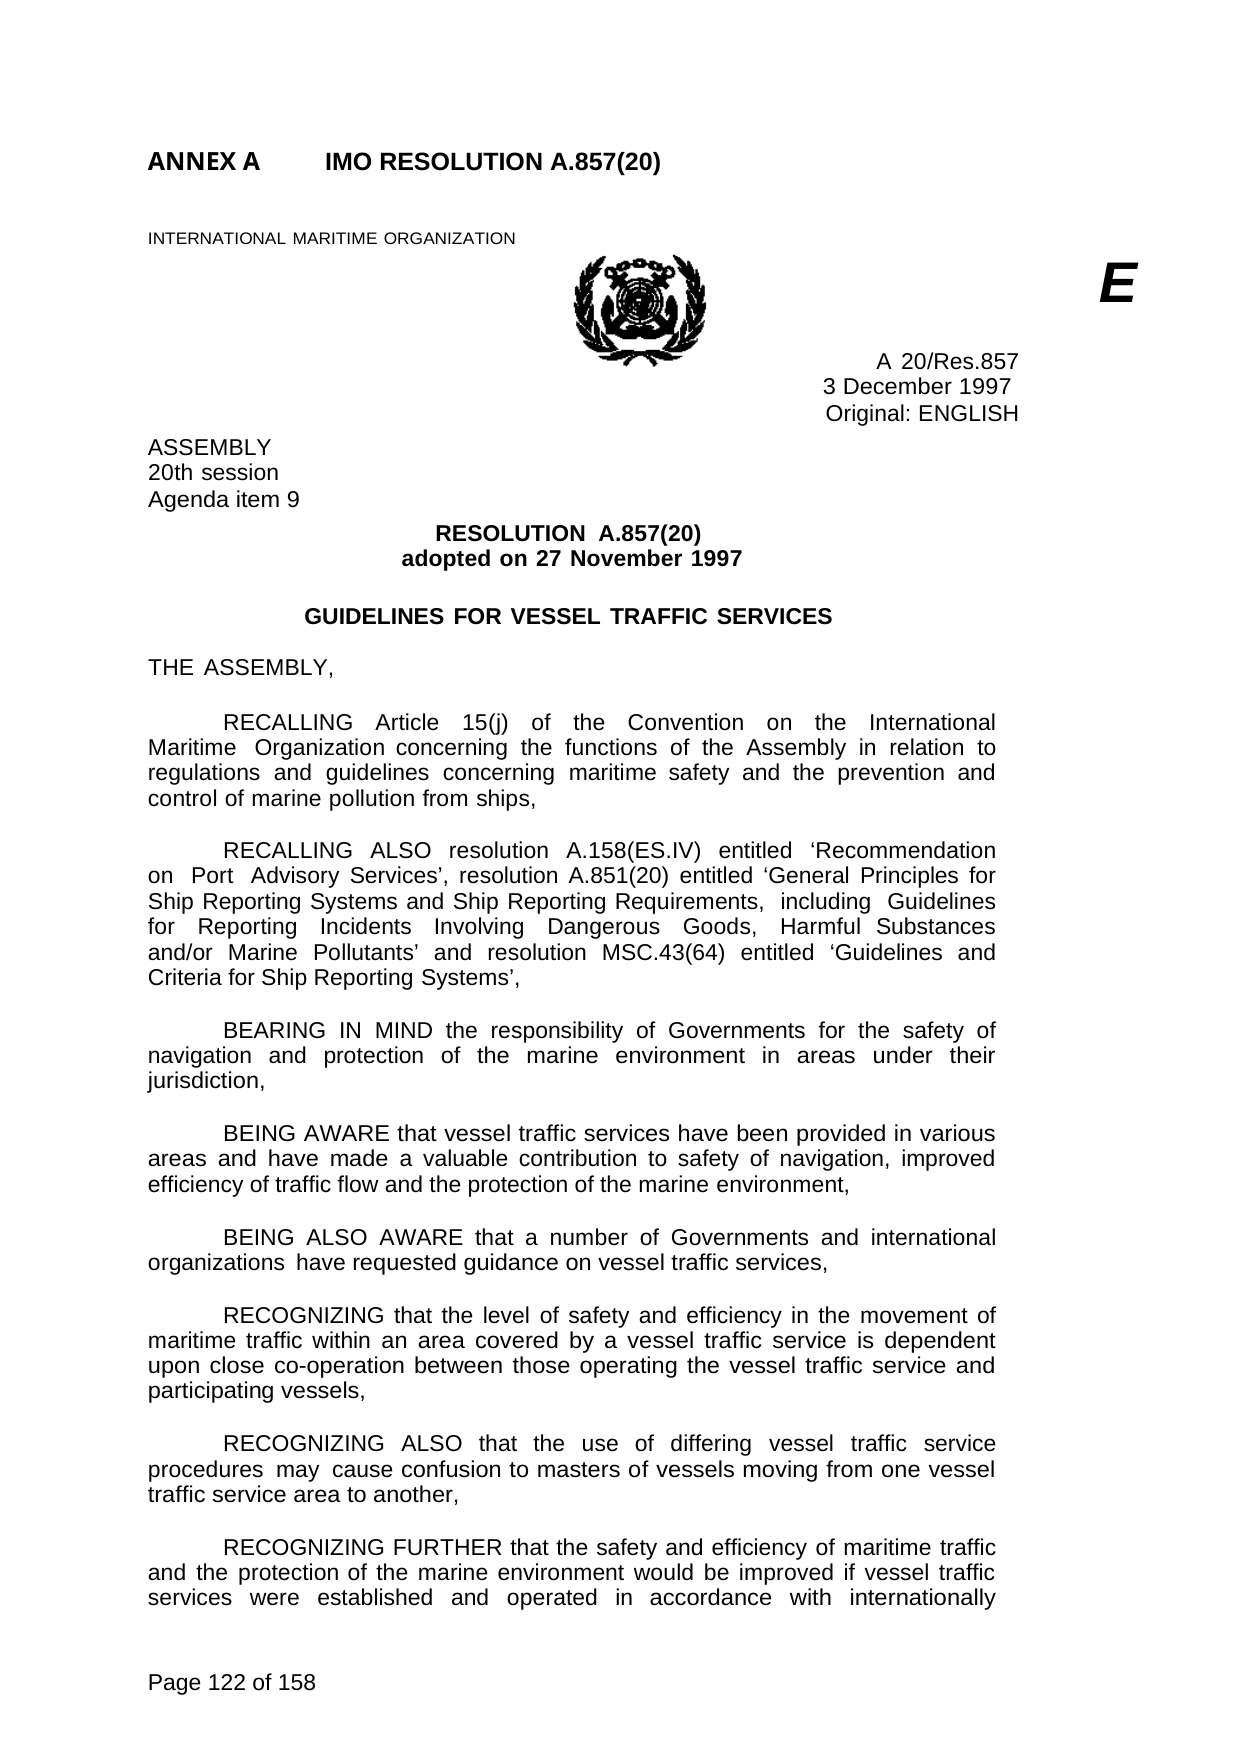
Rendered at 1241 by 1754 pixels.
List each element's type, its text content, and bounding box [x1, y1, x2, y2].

text INTERNATIONAL MARITIME ORGANIZATION [148, 228, 1092, 248]
text RECOGNIZING that the level of safety and efficiency in the movement of maritime traffic within an area covered by a vessel traffic service is dependent upon close co-operation between those operating the vessel traffic service and participating vessels, [148, 1303, 996, 1404]
text RESOLUTION A.857(20) [148, 519, 989, 546]
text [148, 1535, 996, 1611]
text BEING AWARE that vessel traffic services have been provided in various areas and have made a valuable contribution to safety of navigation, improved efficiency of traffic flow and the protection of the marine environment, [148, 1121, 996, 1197]
text RECOGNIZING ALSO that the use of differing vessel traffic service procedures may cause confusion to masters of vessels moving from one vessel traffic service area to another, [148, 1432, 996, 1507]
text BEING ALSO AWARE that a number of Governments and international organizations have requested guidance on vessel traffic services, [148, 1225, 996, 1275]
text IMO Resolution A.857(20) [148, 143, 1092, 177]
text THE ASSEMBLY, [148, 655, 996, 680]
text RECALLING Article 15(j) of the Convention on the International Maritime Organization concerning the functions of the Assembly in relation to regulations and guidelines concerning maritime safety and the prevention and control of marine pollution from ships, [148, 710, 996, 811]
text Original: ENGLISH [748, 402, 1019, 427]
text BEARING IN MIND the responsibility of Governments for the safety of navigation and protection of the marine environment in areas under their jurisdiction, [148, 1018, 996, 1094]
picture [568, 250, 712, 348]
text 20th session [148, 460, 996, 485]
text Agenda item 9 [148, 487, 996, 513]
text ASSEMBLY [148, 433, 1092, 460]
text GUIDELINES FOR VESSEL TRAFFIC SERVICES [148, 603, 989, 629]
text 3 December 1997 [748, 374, 1048, 399]
text RECALLING ALSO resolution A.158(ES.IV) entitled ‘Recommendation on Port Advisory Services’, resolution A.851(20) entitled ‘General Principles for Ship Reporting Systems and Ship Reporting Requirements, including Guidelines for Reporting Incidents Involving Dangerous Goods, Harmful Substances and/or Marine Pollutants’ and resolution MSC.43(64) entitled ‘Guidelines and Criteria for Ship Reporting Systems’, [148, 838, 996, 990]
text A 20/Res.857 [148, 348, 1019, 374]
text adopted on 27 November 1997 [148, 546, 996, 571]
